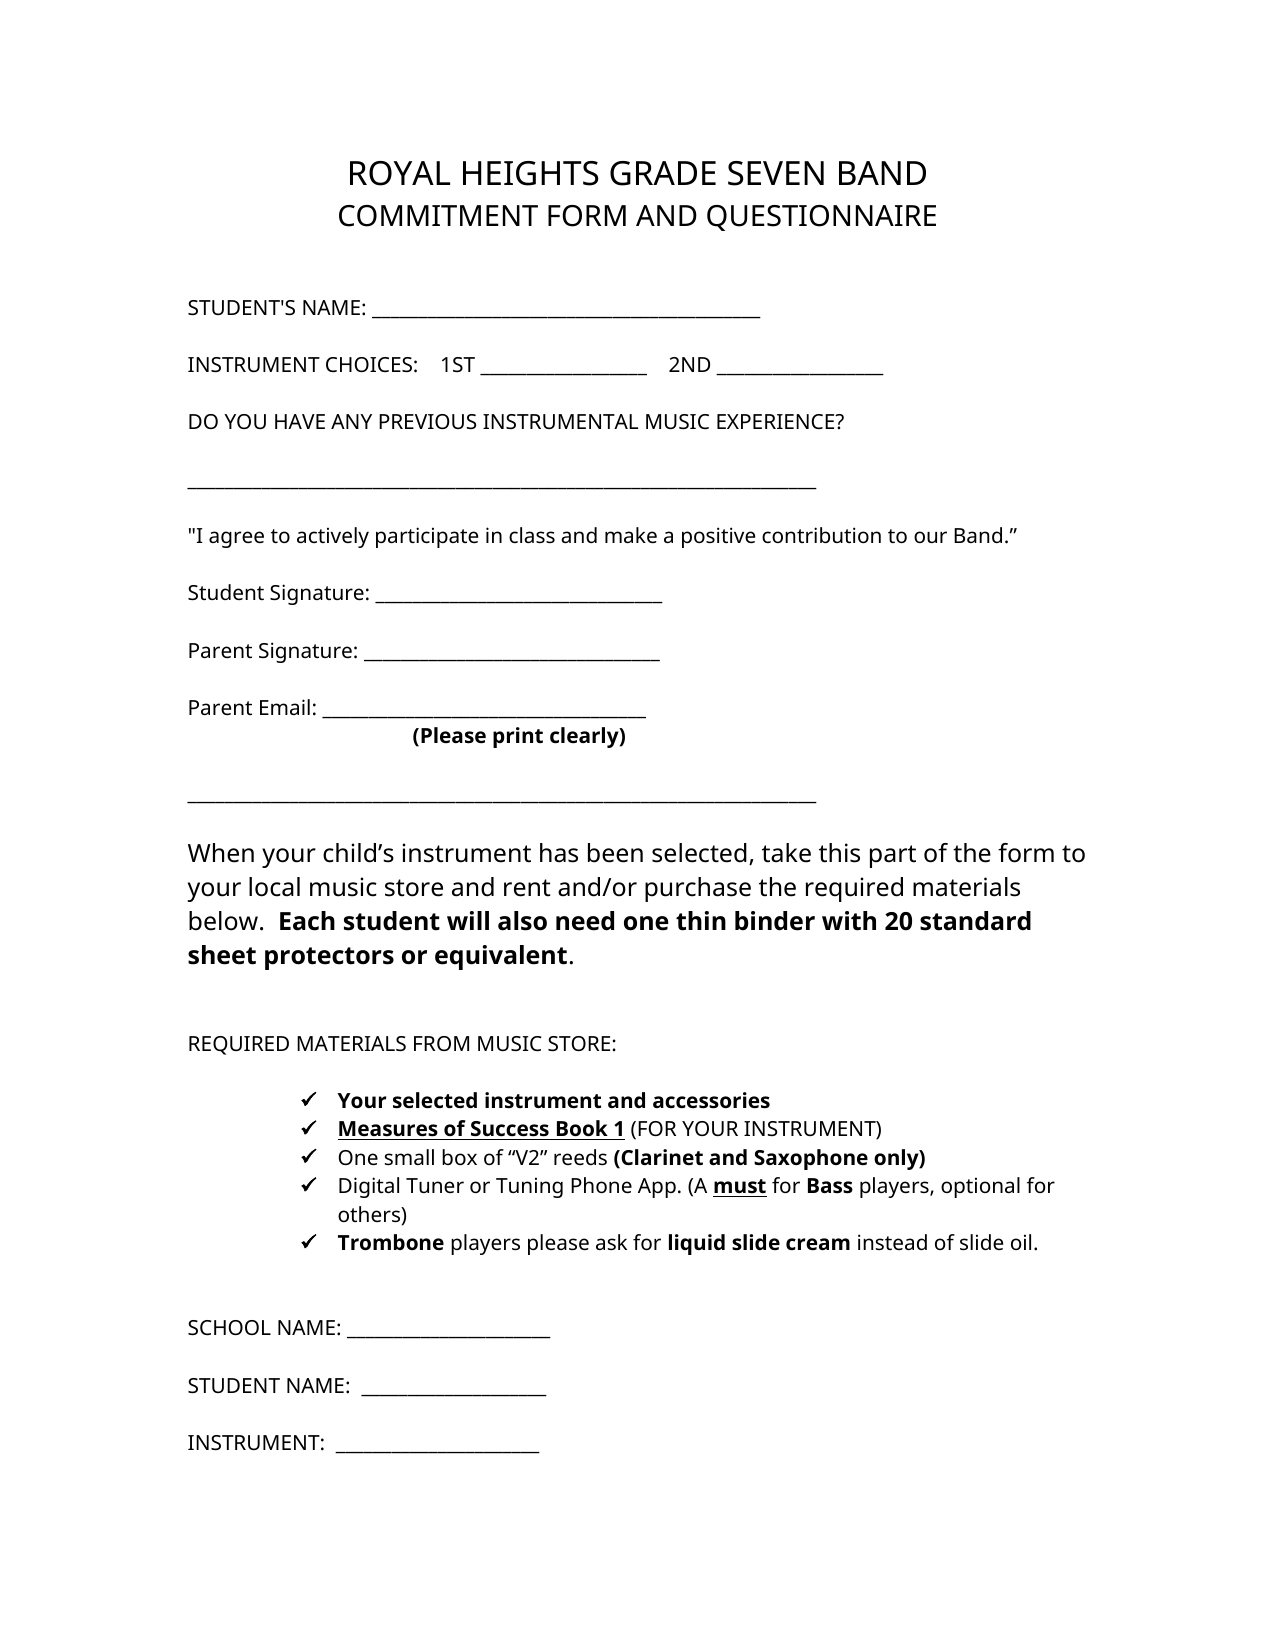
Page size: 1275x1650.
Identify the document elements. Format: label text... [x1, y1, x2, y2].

list One small box of “V2” reeds (Clarinet and Saxophone only) [300, 1143, 1087, 1171]
text SCHOOL NAME: ______________________ [187, 1313, 1087, 1342]
text Student Signature: _______________________________ [187, 578, 1087, 607]
text INSTRUMENT CHOICES: 1ST __________________ 2ND __________________ [187, 350, 1087, 378]
text REQUIRED MATERIALS FROM MUSIC STORE: [187, 1029, 1087, 1057]
text When your child’s instrument has been selected, take this part of the form to your local music store and rent and/or purchase the required materials below. Each student will also need one thin binder with 20 standard sheet protectors or equivalent. [187, 835, 1087, 972]
text STUDENT NAME: ____________________ [187, 1371, 1087, 1399]
list Measures of Success Book 1 (FOR YOUR INSTRUMENT) [300, 1114, 1087, 1143]
text (Please print clearly) [337, 721, 1087, 749]
text "I agree to actively participate in class and make a positive contribution to our Band.” [187, 521, 1087, 550]
list Digital Tuner or Tuning Phone App. (A must for Bass players, optional for others) [300, 1171, 1087, 1228]
text COMMITMENT FORM AND QUESTIONNAIRE [187, 195, 1087, 235]
text STUDENT'S NAME: __________________________________________ [187, 293, 1087, 321]
text ____________________________________________________________________ [187, 464, 1087, 493]
text Parent Email: ___________________________________ [187, 693, 1087, 721]
text Parent Signature: ________________________________ [187, 636, 1087, 664]
text DO YOU HAVE ANY PREVIOUS INSTRUMENTAL MUSIC EXPERIENCE? [187, 407, 1087, 435]
list Trombone players please ask for liquid slide cream instead of slide oil. [300, 1228, 1087, 1257]
text ROYAL HEIGHTS GRADE SEVEN BAND [187, 150, 1087, 195]
text ____________________________________________________________________ [187, 778, 1087, 807]
list Your selected instrument and accessories [300, 1086, 1087, 1114]
text INSTRUMENT: ______________________ [187, 1428, 1087, 1456]
